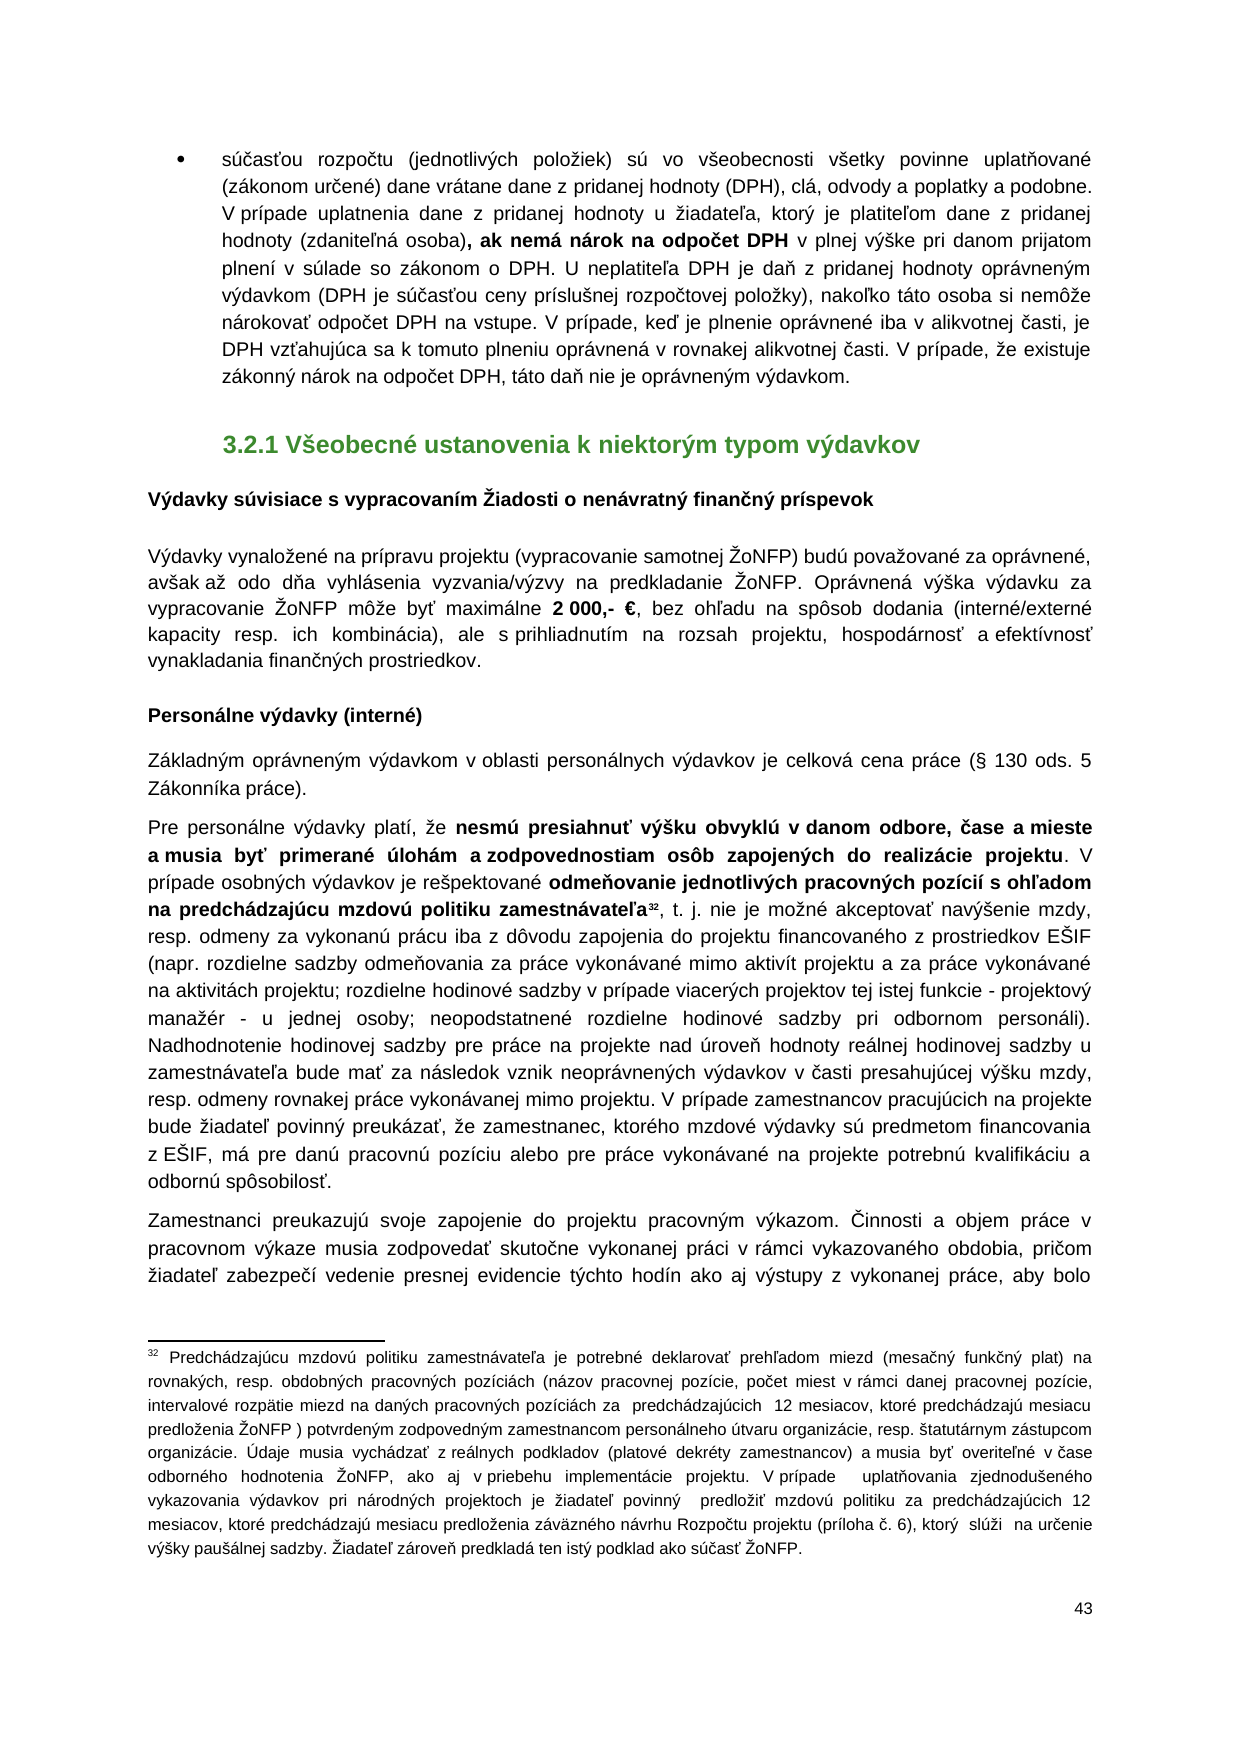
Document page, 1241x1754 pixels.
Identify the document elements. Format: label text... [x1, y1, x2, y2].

text Základným oprávneným výdavkom v oblasti personálnych výdavkov je celková cena práce (§ 130 ods. 5 Zákonníka práce). [148, 749, 1092, 799]
subtitle 3.2.1 Všeobecné ustanovenia k niektorým typom výdavkov [223, 430, 1092, 459]
text Výdavky súvisiace s vypracovaním Žiadosti o nenávratný finančný príspevok [148, 487, 1092, 510]
text Výdavky vynaložené na prípravu projektu (vypracovanie samotnej ŽoNFP) budú považované za oprávnené, avšak až odo dňa vyhlásenia vyzvania/výzvy na predkladanie ŽoNFP. Oprávnená výška výdavku za vypracovanie ŽoNFP môže byť maximálne 2 000,- €, bez ohľadu na spôsob dodania (interné/externé kapacity resp. ich kombinácia), ale s prihliadnutím na rozsah projektu, hospodárnosť a efektívnosť vynakladania finančných prostriedkov. [148, 545, 1092, 672]
text Pre personálne výdavky platí, že nesmú presiahnuť výšku obvyklú v danom odbore, čase a mieste a musia byť primerané úlohám a zodpovednostiam osôb zapojených do realizácie projektu. V prípade osobných výdavkov je rešpektované odmeňovanie jednotlivých pracovných pozícií s ohľadom na predchádzajúcu mzdovú politiku zamestnávateľa, t. j. nie je možné akceptovať navýšenie mzdy, resp. odmeny za vykonanú prácu iba z dôvodu zapojenia do projektu financovaného z prostriedkov EŠIF (napr. rozdielne sadzby odmeňovania za práce vykonávané mimo aktivít projektu a za práce vykonávané na aktivitách projektu; rozdielne hodinové sadzby v prípade viacerých projektov tej istej funkcie - projektový manažér - u jednej osoby; neopodstatnené rozdielne hodinové sadzby pri odbornom personáli). Nadhodnotenie hodinovej sadzby pre práce na projekte nad úroveň hodnoty reálnej hodinovej sadzby u zamestnávateľa bude mať za následok vznik neoprávnených výdavkov v časti presahujúcej výšku mzdy, resp. odmeny rovnakej práce vykonávanej mimo projektu. V prípade zamestnancov pracujúcich na projekte bude žiadateľ povinný preukázať, že zamestnanec, ktorého mzdové výdavky sú predmetom financovania z EŠIF, má pre danú pracovnú pozíciu alebo pre práce vykonávané na projekte potrebnú kvalifikáciu a odbornú spôsobilosť. [148, 816, 1092, 1192]
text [148, 1209, 1092, 1286]
text Personálne výdavky (interné) [148, 704, 1092, 727]
list súčasťou rozpočtu (jednotlivých položiek) sú vo všeobecnosti všetky povinne uplatňované (zákonom určené) dane vrátane dane z pridanej hodnoty (DPH), clá, odvody a poplatky a podobne. V prípade uplatnenia dane z pridanej hodnoty u žiadateľa, ktorý je platiteľom dane z pridanej hodnoty (zdaniteľná osoba), ak nemá nárok na odpočet DPH v plnej výške pri danom prijatom plnení v súlade so zákonom o DPH. U neplatiteľa DPH je daň z pridanej hodnoty oprávneným výdavkom (DPH je súčasťou ceny príslušnej rozpočtovej položky), nakoľko táto osoba si nemôže nárokovať odpočet DPH na vstupe. V prípade, keď je plnenie oprávnené iba v alikvotnej časti, je DPH vzťahujúca sa k tomuto plneniu oprávnená v rovnakej alikvotnej časti. V prípade, že existuje zákonný nárok na odpočet DPH, táto daň nie je oprávneným výdavkom. [177, 148, 1092, 388]
